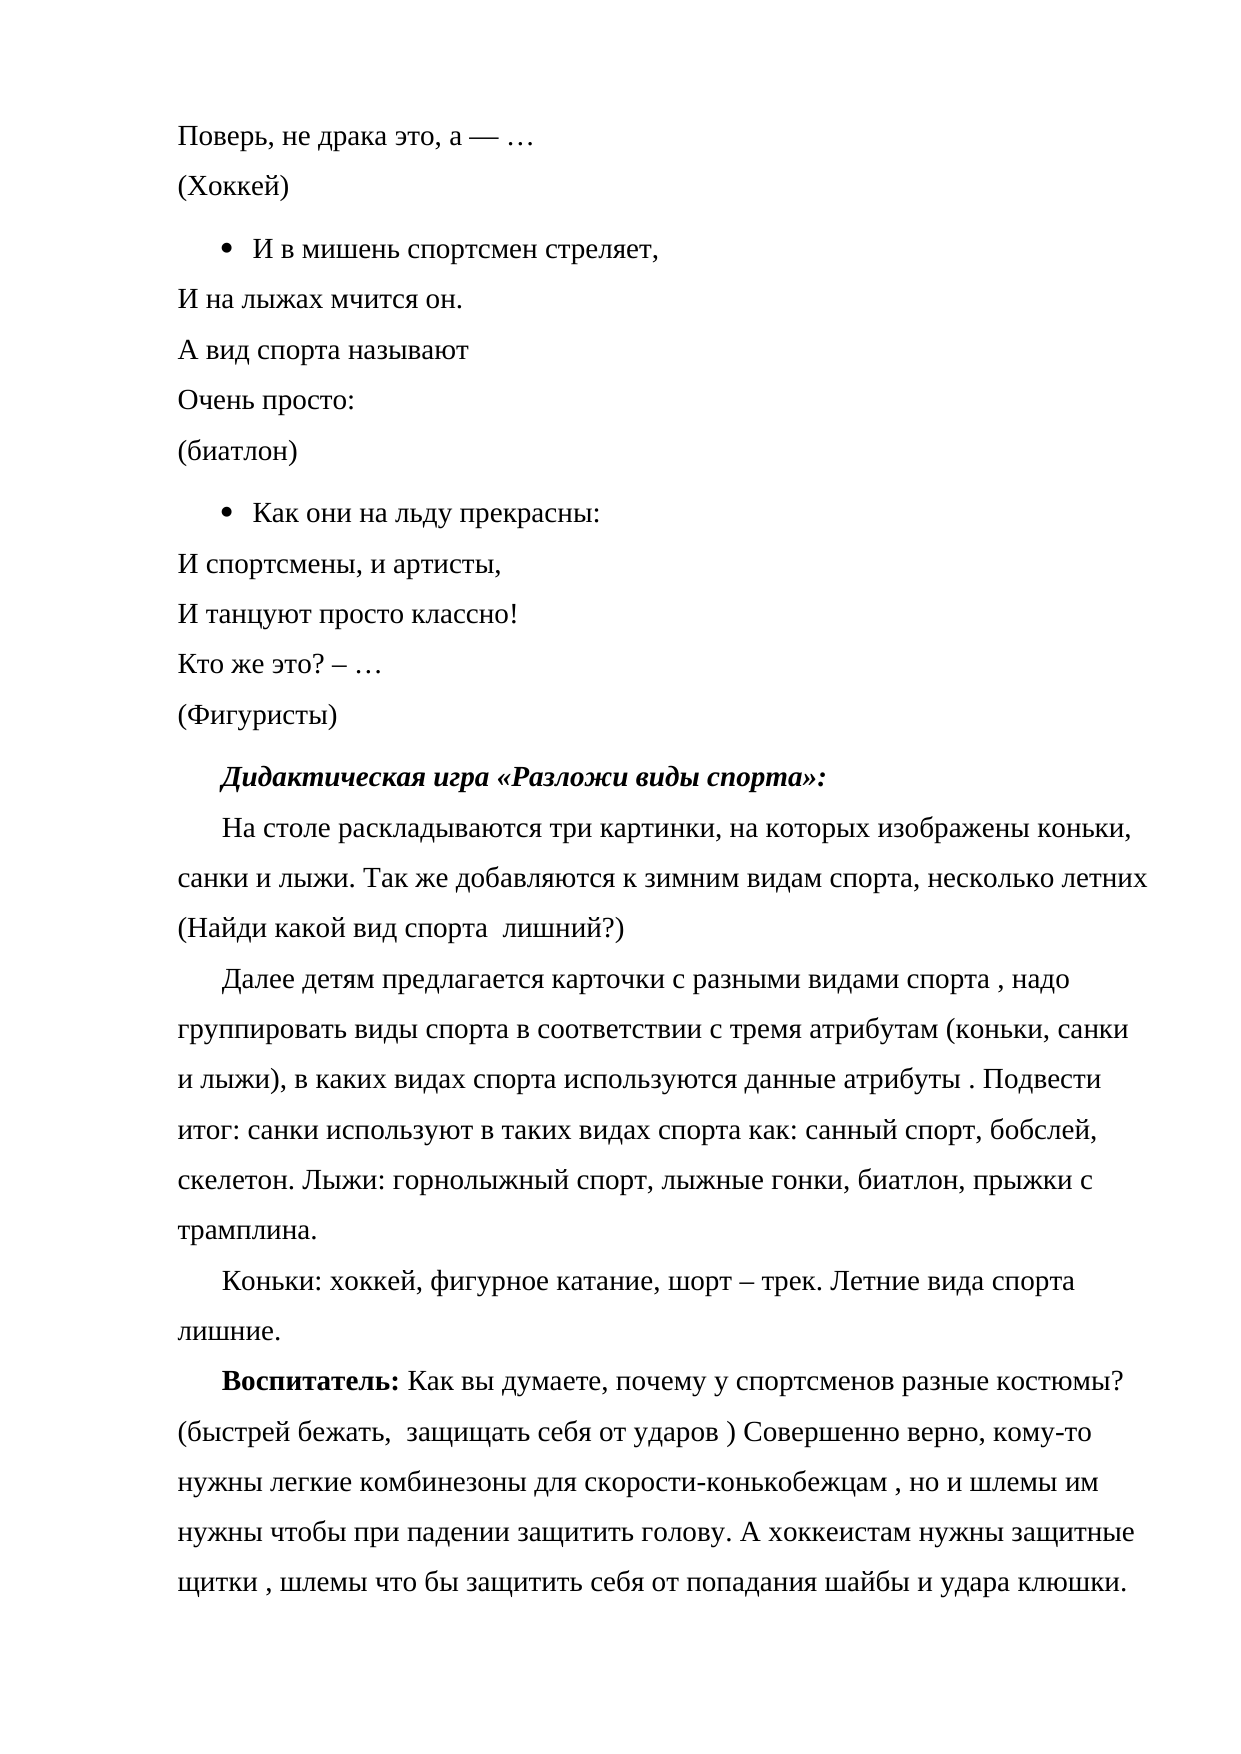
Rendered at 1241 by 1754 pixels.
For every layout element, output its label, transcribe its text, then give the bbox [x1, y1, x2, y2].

text Далее детям предлагается карточки с разными видами спорта , надо группировать виды спорта в соответствии с тремя атрибутам (коньки, санки и лыжи), в каких видах спорта используются данные атрибуты . Подвести итог: санки используют в таких видах спорта как: санный спорт, бобслей, скелетон. Лыжи: горнолыжный спорт, лыжные гонки, биатлон, прыжки с трамплина. [177, 961, 1152, 1246]
text Коньки: хоккей, фигурное катание, шорт – трек. Летние вида спорта лишние. [177, 1263, 1152, 1347]
list И в мишень спортсмен стреляет, И на лыжах мчится он. А вид спорта называют Очень просто: (биатлон) [177, 231, 1152, 466]
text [177, 1363, 1152, 1598]
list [177, 118, 1152, 202]
text На столе раскладываются три картинки, на которых изображены коньки, санки и лыжи. Так же добавляются к зимним видам спорта, несколько летних (Найди какой вид спорта лишний?) [177, 810, 1152, 944]
text Дидактическая игра «Разложи виды спорта»: [177, 759, 1152, 793]
list Как они на льду прекрасны: И спортсмены, и артисты, И танцуют просто классно! Кто же это? – … (Фигуристы) [177, 495, 1152, 730]
